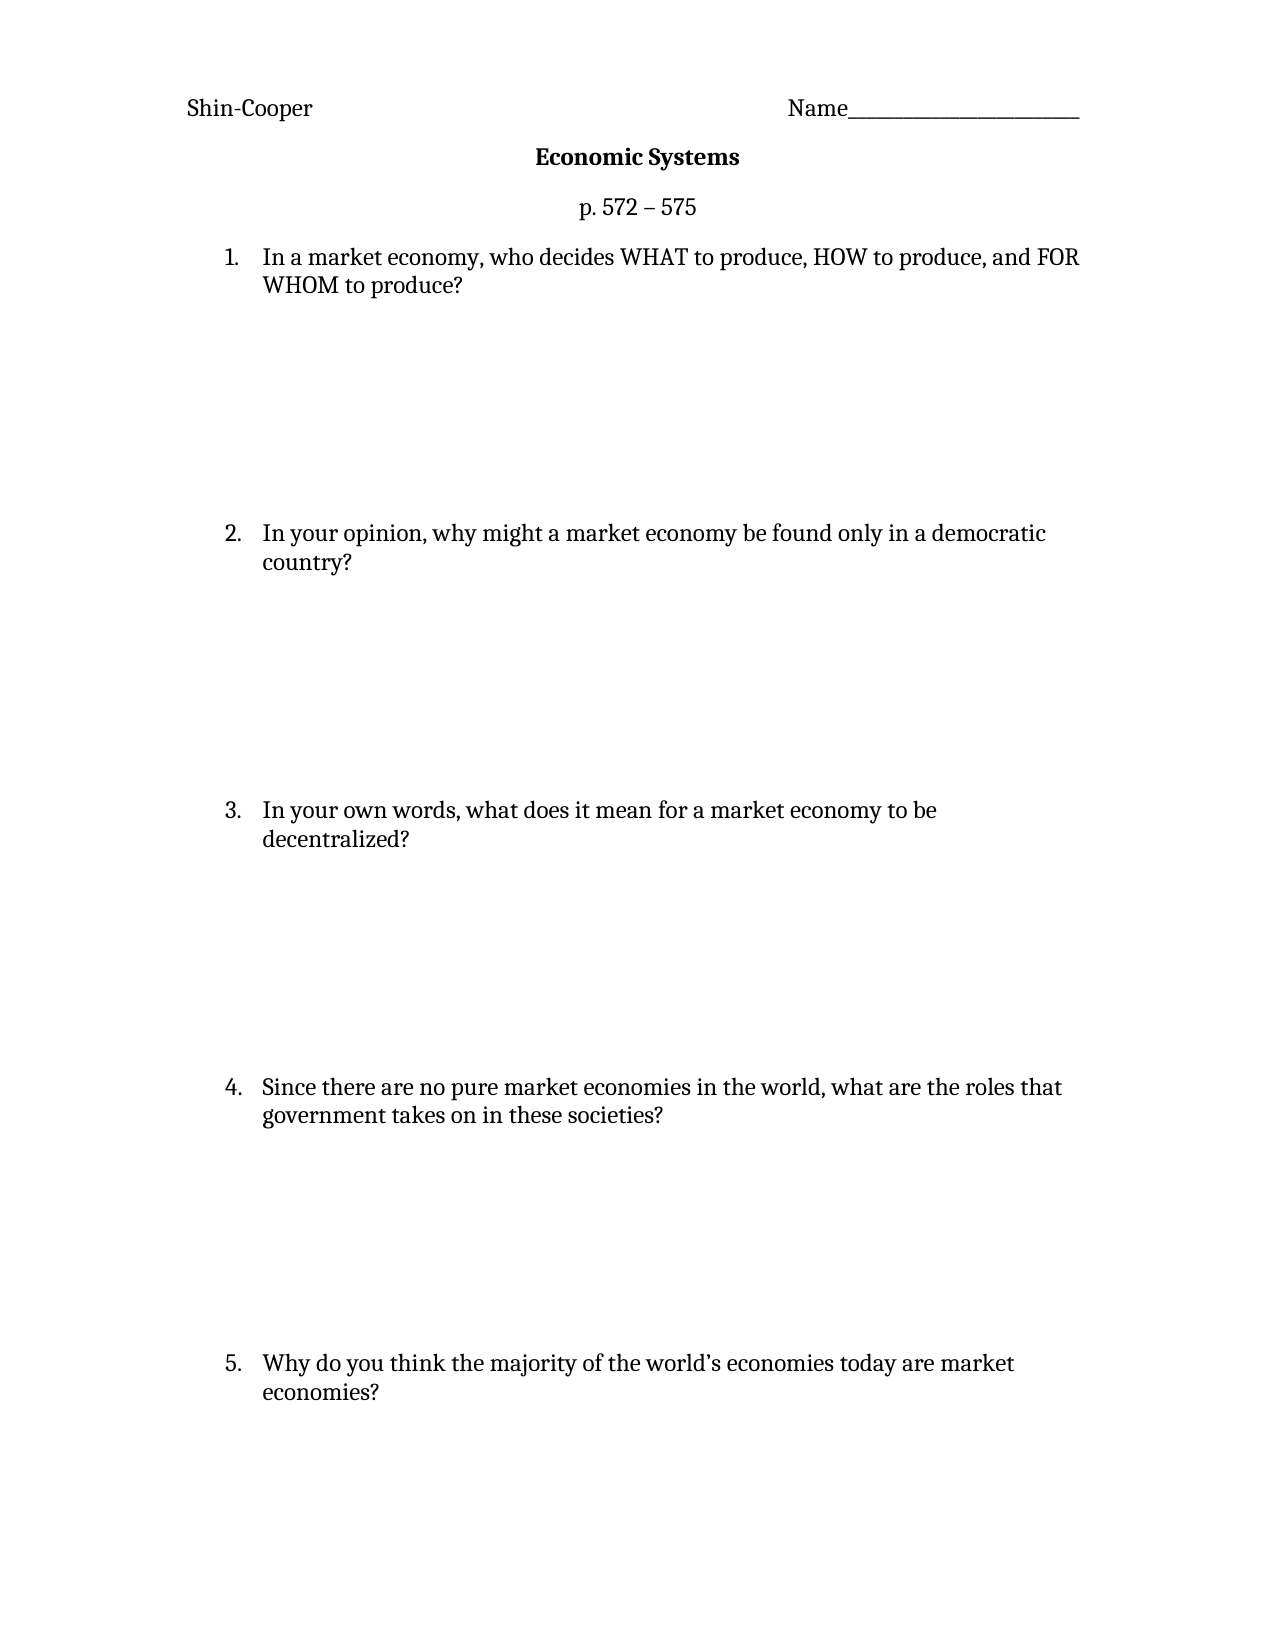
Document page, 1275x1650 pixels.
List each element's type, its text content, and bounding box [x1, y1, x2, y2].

list In a market economy, who decides WHAT to produce, HOW to produce, and FOR WHOM to produce? [225, 242, 1087, 300]
list In your own words, what does it mean for a market economy to be decentralized? [225, 796, 1087, 853]
list Why do you think the majority of the world’s economies today are market economies? [225, 1349, 1087, 1407]
text Shin-Cooper Name_________________________ [187, 94, 1087, 122]
text p. 572 – 575 [187, 193, 1087, 222]
list Since there are no pure market economies in the world, what are the roles that government takes on in these societies? [225, 1072, 1087, 1130]
text Economic Systems [187, 143, 1087, 172]
list In your opinion, why might a market economy be found only in a democratic country? [225, 519, 1087, 577]
